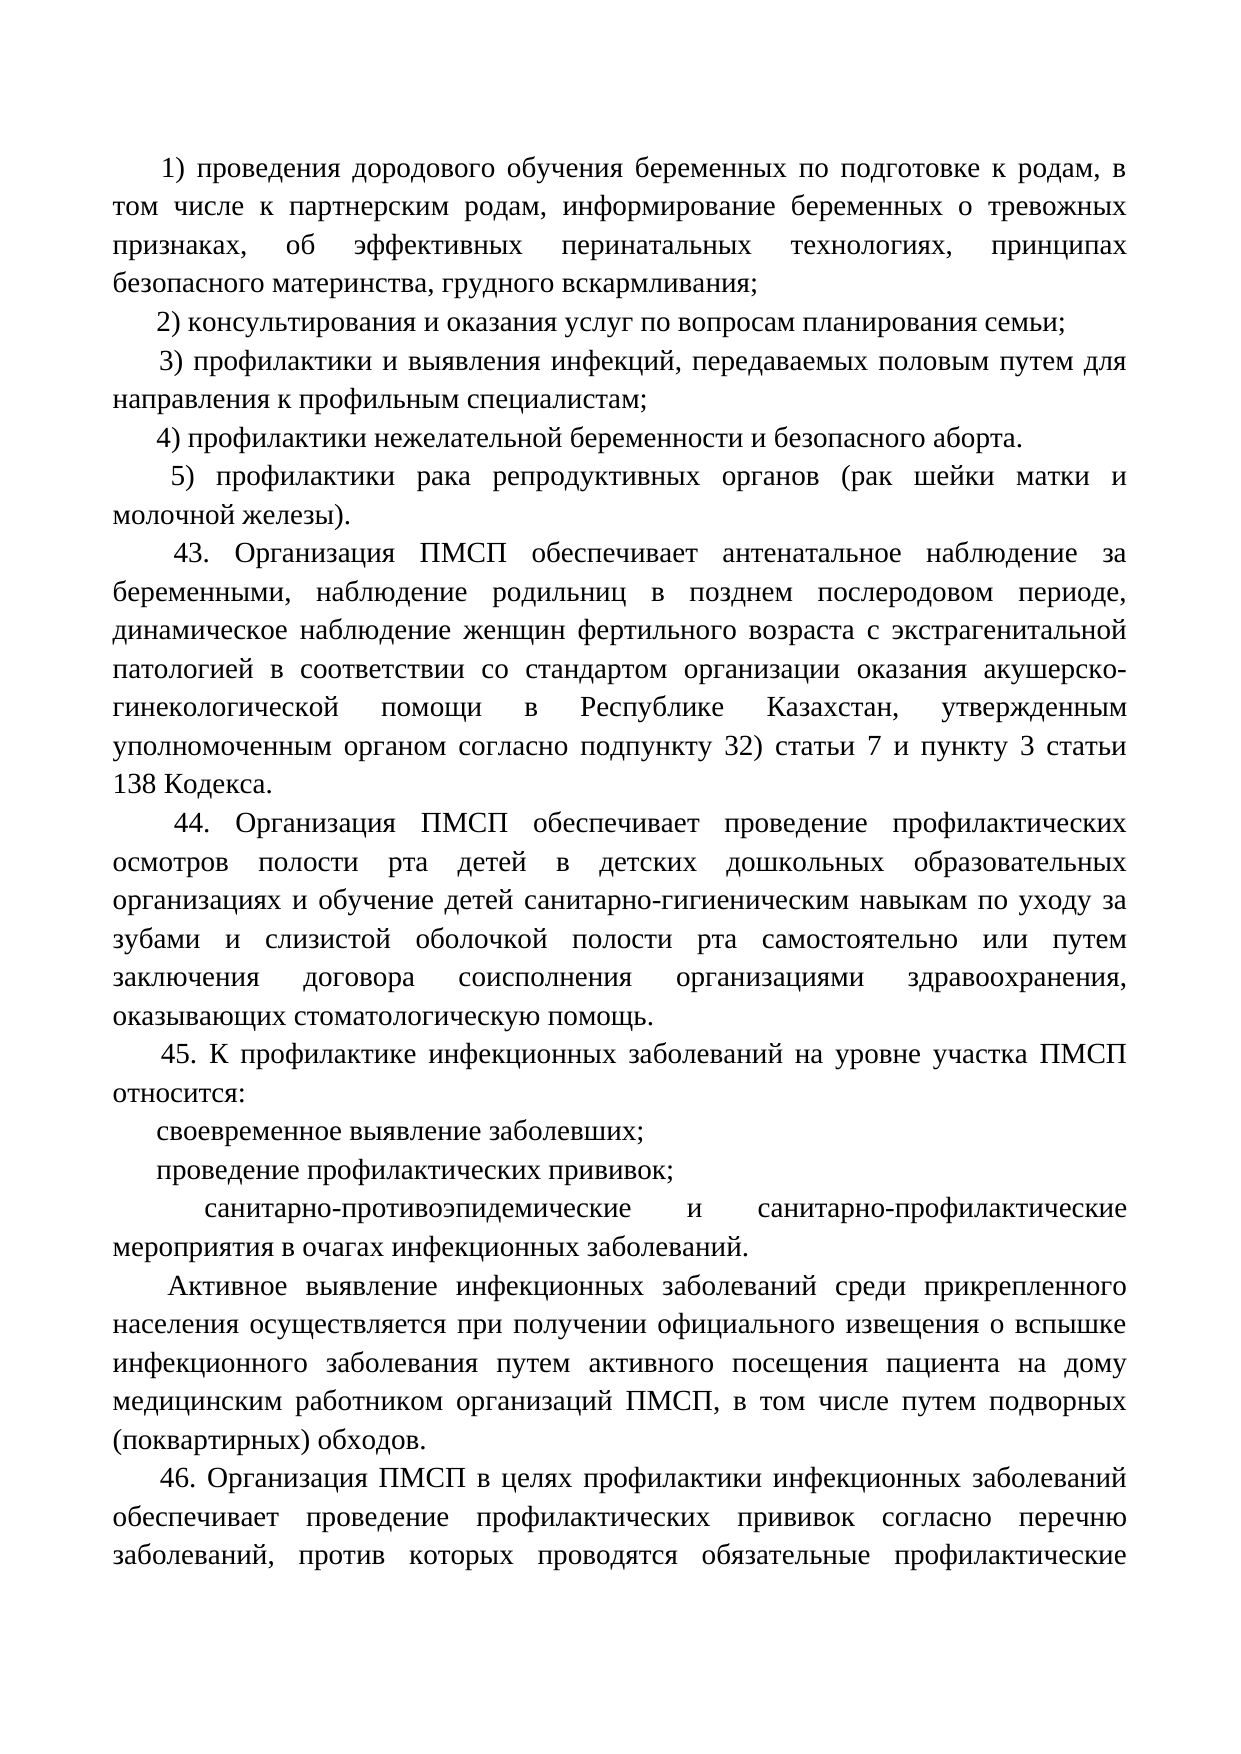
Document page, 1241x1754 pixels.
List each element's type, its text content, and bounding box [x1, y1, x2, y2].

text 43. Организация ПМСП обеспечивает антенатальное наблюдение за беременными, наблюдение родильниц в позднем послеродовом периоде, динамическое наблюдение женщин фертильного возраста с экстрагенитальной патологией в соответствии со стандартом организации оказания акушерско-гинекологической помощи в Республике Казахстан, утвержденным уполномоченным органом согласно подпункту 32) статьи 7 и пункту 3 статьи 138 Кодекса. [112, 535, 1128, 800]
text 1) проведения дородового обучения беременных по подготовке к родам, в том числе к партнерским родам, информирование беременных о тревожных признаках, об эффективных перинатальных технологиях, принципах безопасного материнства, грудного вскармливания; [112, 150, 1128, 299]
text 5) профилактики рака репродуктивных органов (рак шейки матки и молочной железы). [112, 458, 1128, 530]
text проведение профилактических прививок; [112, 1152, 1128, 1186]
text 45. К профилактике инфекционных заболеваний на уровне участка ПМСП относится: [112, 1036, 1128, 1108]
text 2) консультирования и оказания услуг по вопросам планирования семьи; [112, 304, 1128, 338]
text Активное выявление инфекционных заболеваний среди прикрепленного населения осуществляется при получении официального извещения о вспышке инфекционного заболевания путем активного посещения пациента на дому медицинским работником организаций ПМСП, в том числе путем подворных (поквартирных) обходов. [112, 1268, 1128, 1455]
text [112, 1460, 1128, 1571]
text 4) профилактики нежелательной беременности и безопасного аборта. [112, 420, 1128, 453]
text 44. Организация ПМСП обеспечивает проведение профилактических осмотров полости рта детей в детских дошкольных образовательных организациях и обучение детей санитарно-гигиеническим навыкам по уходу за зубами и слизистой оболочкой полости рта самостоятельно или путем заключения договора соисполнения организациями здравоохранения, оказывающих стоматологическую помощь. [112, 805, 1128, 1031]
text санитарно-противоэпидемические и санитарно-профилактические мероприятия в очагах инфекционных заболеваний. [112, 1191, 1128, 1263]
text своевременное выявление заболевших; [112, 1113, 1128, 1147]
text 3) профилактики и выявления инфекций, передаваемых половым путем для направления к профильным специалистам; [112, 343, 1128, 415]
